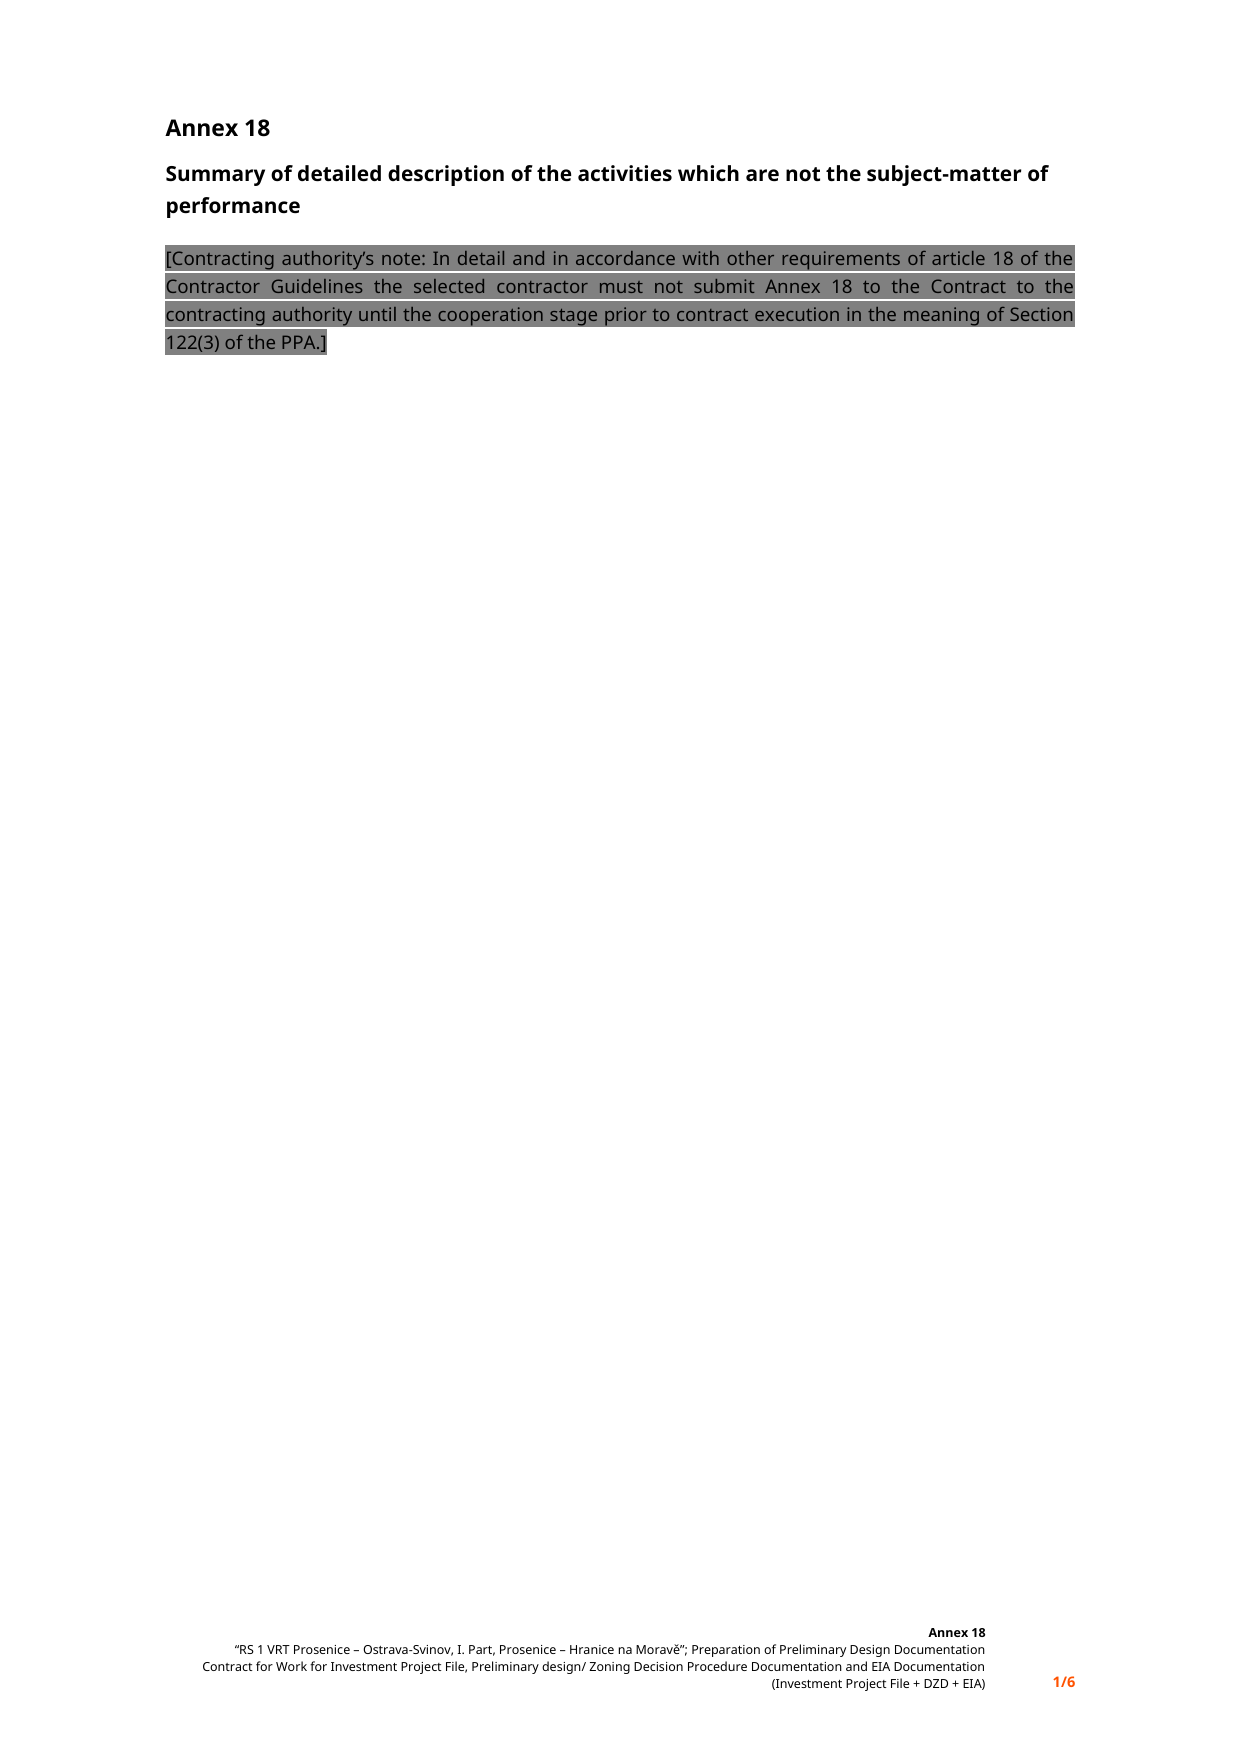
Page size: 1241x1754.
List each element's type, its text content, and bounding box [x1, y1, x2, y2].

text Annex 18 [165, 112, 1075, 143]
text [Contracting authority’s note: In detail and in accordance with other requirements of article 18 of the Contractor Guidelines the selected contractor must not submit Annex 18 to the Contract to the contracting authority until the cooperation stage prior to contract execution in the meaning of Section 122(3) of the PPA.] [165, 327, 1075, 355]
text Summary of detailed description of the activities which are not the subject-matter of performance [165, 159, 1075, 220]
